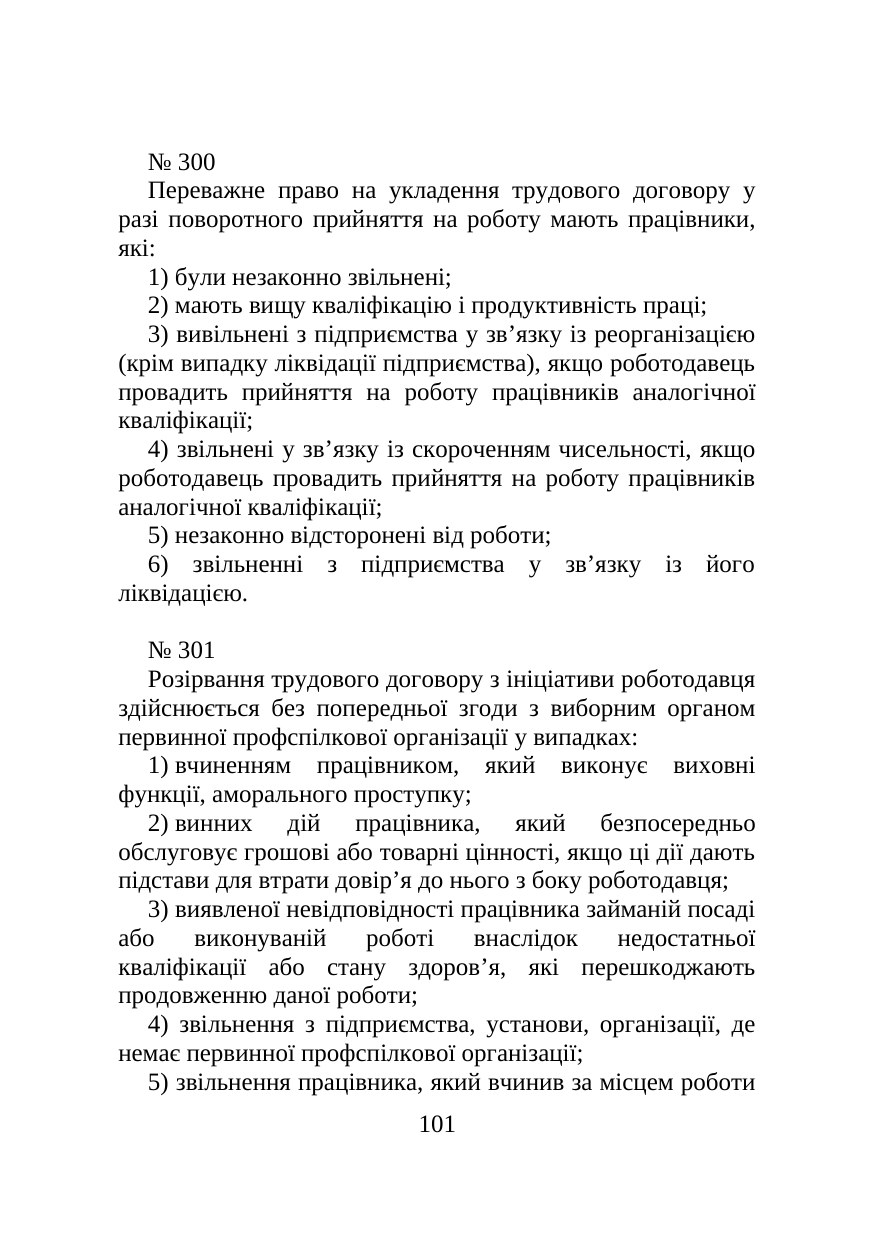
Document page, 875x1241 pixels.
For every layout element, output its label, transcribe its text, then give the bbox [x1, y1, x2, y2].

text 4) звільнення з підприємства, установи, організації, де немає первинної профспілкової організації; [118, 1009, 756, 1067]
text 1) були незаконно звільнені; [118, 262, 756, 291]
text № 301 [118, 636, 756, 664]
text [118, 1067, 756, 1096]
text № 300 [118, 147, 756, 176]
text 2) винних дій працівника, який безпосередньо обслуговує грошові або товарні цінності, якщо ці дії дають підстави для втрати довір’я до нього з боку роботодавця; [118, 808, 756, 894]
text Переважне право на укладення трудового договору у разі поворотного прийняття на роботу мають працівники, які: [118, 176, 756, 262]
text Розірвання трудового договору з ініціативи роботодавця здійснюється без попередньої згоди з виборним органом первинної профспілкової організації у випадках: [118, 664, 756, 751]
text 3) вивільнені з підприємства у зв’язку із реорганізацією (крім випадку ліквідації підприємства), якщо роботодавець провадить прийняття на роботу працівників аналогічної кваліфікації; [118, 319, 756, 434]
text 6) звільненні з підприємства у зв’язку із його ліквідацією. [118, 549, 756, 607]
text 4) звільнені у зв’язку із скороченням чисельності, якщо роботодавець провадить прийняття на роботу працівників аналогічної кваліфікації; [118, 434, 756, 521]
text 2) мають вищу кваліфікацію і продуктивність праці; [118, 291, 756, 319]
text 5) незаконно відсторонені від роботи; [118, 521, 756, 549]
text 1) вчиненням працівником, який виконує виховні функції, аморального проступку; [118, 751, 756, 808]
text 3) виявленої невідповідності працівника займаній посаді або виконуваній роботі внаслідок недостатньої кваліфікації або стану здоров’я, які перешкоджають продовженню даної роботи; [118, 894, 756, 1009]
